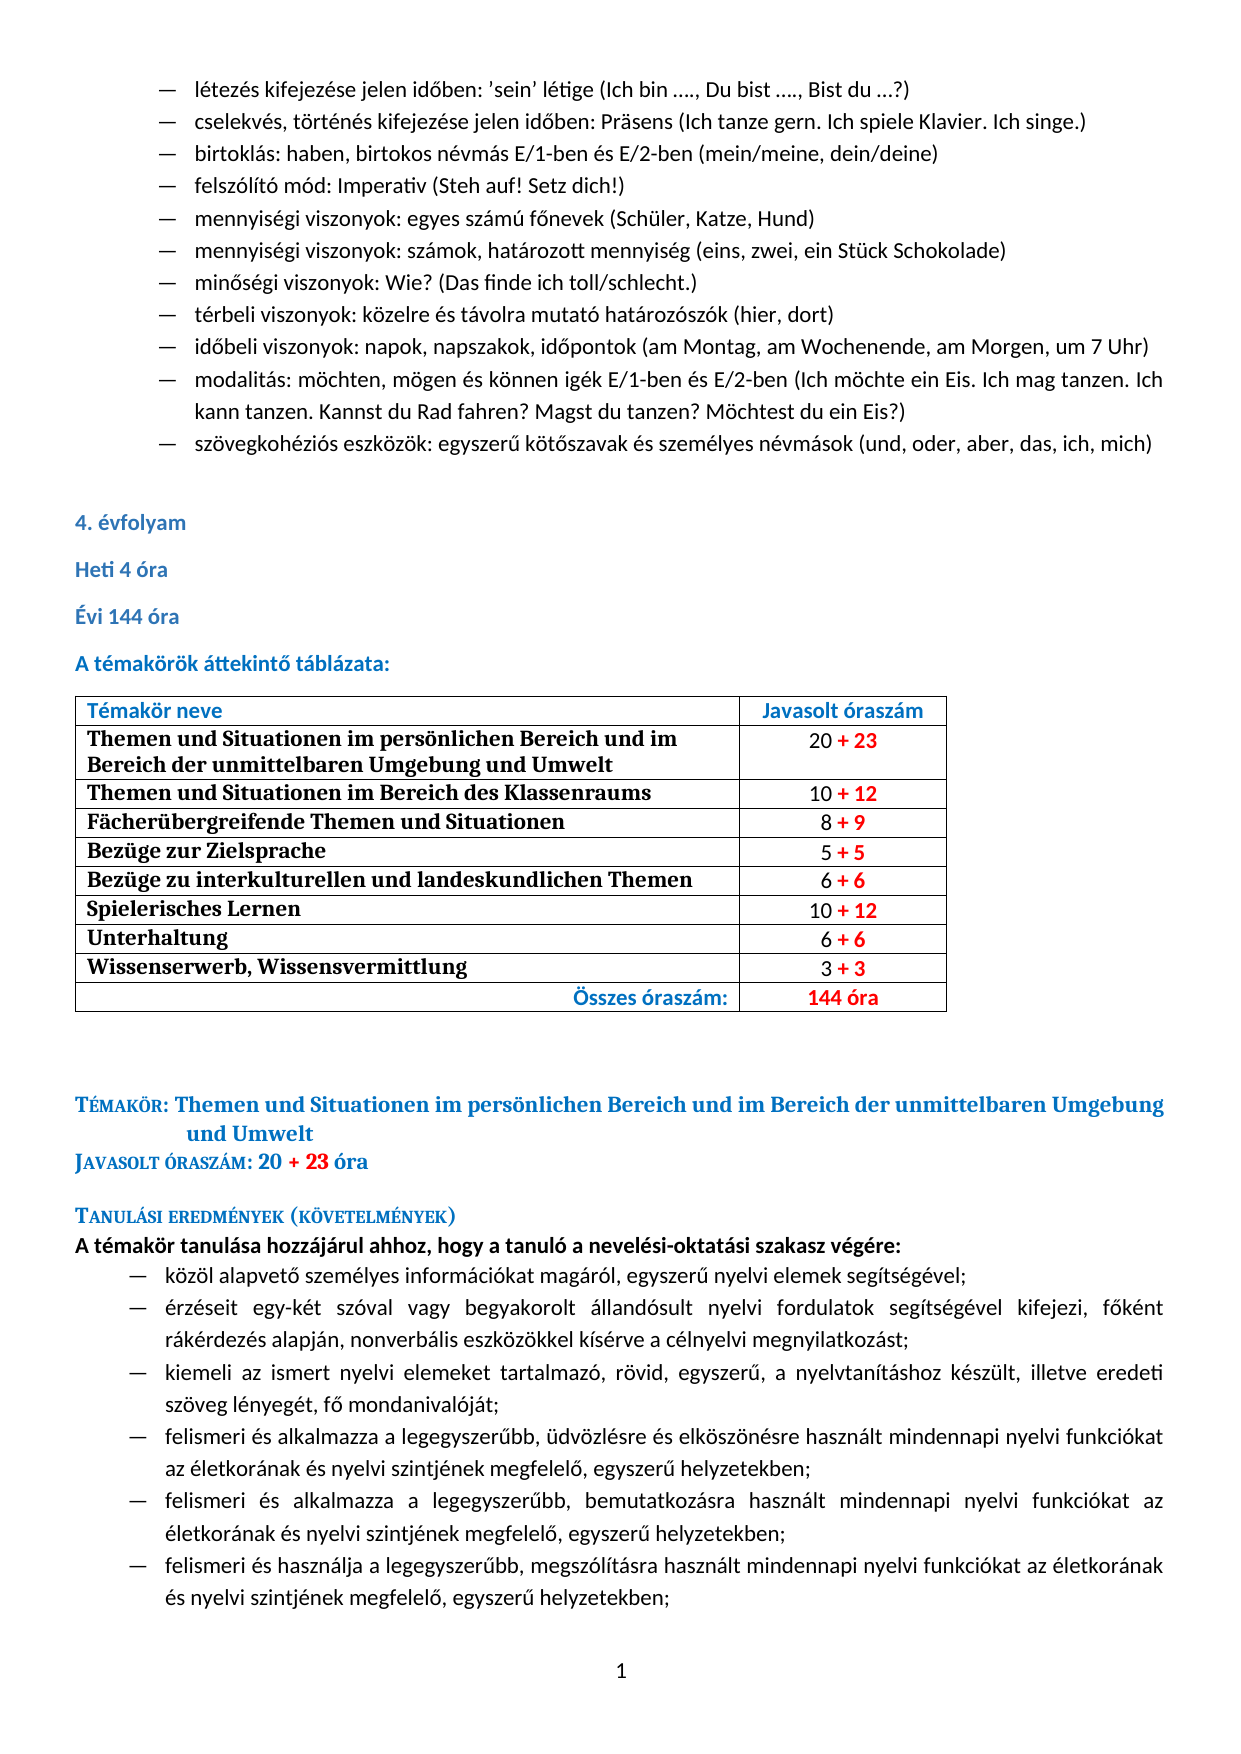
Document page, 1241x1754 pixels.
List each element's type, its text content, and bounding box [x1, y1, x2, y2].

text Évi 144 óra [75, 602, 1165, 630]
table_cell 144 óra [740, 983, 946, 1011]
text Témakör: Themen und Situationen im persönlichen Bereich und im Bereich der unmittelbaren Umgebung und Umwelt [75, 1092, 1165, 1147]
table_cell Themen und Situationen im Bereich des Klassenraums [76, 780, 739, 807]
table_cell 6 + 6 [740, 867, 946, 895]
list mennyiségi viszonyok: számok, határozott mennyiség (eins, zwei, ein Stück Schokolade) [157, 236, 1165, 264]
table_cell 10 + 12 [740, 780, 946, 807]
text Javasolt óraszám: 20 + 23 óra [75, 1149, 1165, 1175]
text Heti 4 óra [75, 555, 1165, 583]
list térbeli viszonyok: közelre és távolra mutató határozószók (hier, dort) [157, 300, 1165, 328]
table_cell Összes óraszám: [76, 983, 739, 1011]
text A témakör tanulása hozzájárul ahhoz, hogy a tanuló a nevelési-oktatási szakasz végére: [75, 1231, 1165, 1259]
table_cell 20 + 23 [740, 726, 946, 778]
list felszólító mód: Imperativ (Steh auf! Setz dich!) [157, 172, 1165, 199]
table_cell Fächerübergreifende Themen und Situationen [76, 809, 739, 837]
list időbeli viszonyok: napok, napszakok, időpontok (am Montag, am Wochenende, am Morgen, um 7 Uhr) [157, 332, 1165, 361]
table_cell 8 + 9 [740, 809, 946, 837]
list cselekvés, történés kifejezése jelen időben: Präsens (Ich tanze gern. Ich spiele Klavier. Ich singe.) [157, 107, 1165, 135]
list kiemeli az ismert nyelvi elemeket tartalmazó, rövid, egyszerű, a nyelvtanításhoz készült, illetve eredeti szöveg lényegét, fő mondanivalóját; [127, 1358, 1165, 1418]
text Tanulási eredmények (követelmények) [75, 1203, 1165, 1229]
list felismeri és alkalmazza a legegyszerűbb, üdvözlésre és elköszönésre használt mindennapi nyelvi funkciókat az életkorának és nyelvi szintjének megfelelő, egyszerű helyzetekben; [127, 1422, 1165, 1482]
list érzéseit egy-két szóval vagy begyakorolt állandósult nyelvi fordulatok segítségével kifejezi, főként rákérdezés alapján, nonverbális eszközökkel kísérve a célnyelvi megnyilatkozást; [127, 1293, 1165, 1354]
table_cell 6 + 6 [740, 925, 946, 953]
table_cell 10 + 12 [740, 896, 946, 924]
table_cell Unterhaltung [76, 925, 739, 953]
list felismeri és használja a legegyszerűbb, megszólításra használt mindennapi nyelvi funkciókat az életkorának és nyelvi szintjének megfelelő, egyszerű helyzetekben; [127, 1551, 1165, 1611]
list létezés kifejezése jelen időben: ’sein’ létige (Ich bin …., Du bist …., Bist du …?) [157, 75, 1165, 103]
list felismeri és alkalmazza a legegyszerűbb, bemutatkozásra használt mindennapi nyelvi funkciókat az életkorának és nyelvi szintjének megfelelő, egyszerű helyzetekben; [127, 1487, 1165, 1547]
table_cell Bezüge zu interkulturellen und landeskundlichen Themen [76, 867, 739, 895]
table_cell Spielerisches Lernen [76, 896, 739, 924]
list közöl alapvető személyes információkat magáról, egyszerű nyelvi elemek segítségével; [127, 1261, 1165, 1289]
table_header Javasolt óraszám [740, 697, 946, 725]
list birtoklás: haben, birtokos névmás E/1-ben és E/2-ben (mein/meine, dein/deine) [157, 139, 1165, 167]
table_cell 5 + 5 [740, 838, 946, 866]
list szövegkohéziós eszközök: egyszerű kötőszavak és személyes névmások (und, oder, aber, das, ich, mich) [157, 429, 1165, 457]
table_cell Bezüge zur Zielsprache [76, 838, 739, 866]
text A témakörök áttekintő táblázata: [75, 649, 1165, 677]
table_cell 3 + 3 [740, 954, 946, 982]
table_cell Themen und Situationen im persönlichen Bereich und im Bereich der unmittelbaren Umgebung und Umwelt [76, 726, 739, 778]
text 4. évfolyam [75, 508, 1165, 536]
table_header Témakör neve [76, 697, 739, 725]
list minőségi viszonyok: Wie? (Das finde ich toll/schlecht.) [157, 268, 1165, 296]
list modalitás: möchten, mögen és können igék E/1-ben és E/2-ben (Ich möchte ein Eis. Ich mag tanzen. Ich kann tanzen. Kannst du Rad fahren? Magst du tanzen? Möchtest du ein Eis?) [157, 365, 1165, 425]
list mennyiségi viszonyok: egyes számú főnevek (Schüler, Katze, Hund) [157, 204, 1165, 232]
table_cell Wissenserwerb, Wissensvermittlung [76, 954, 739, 982]
